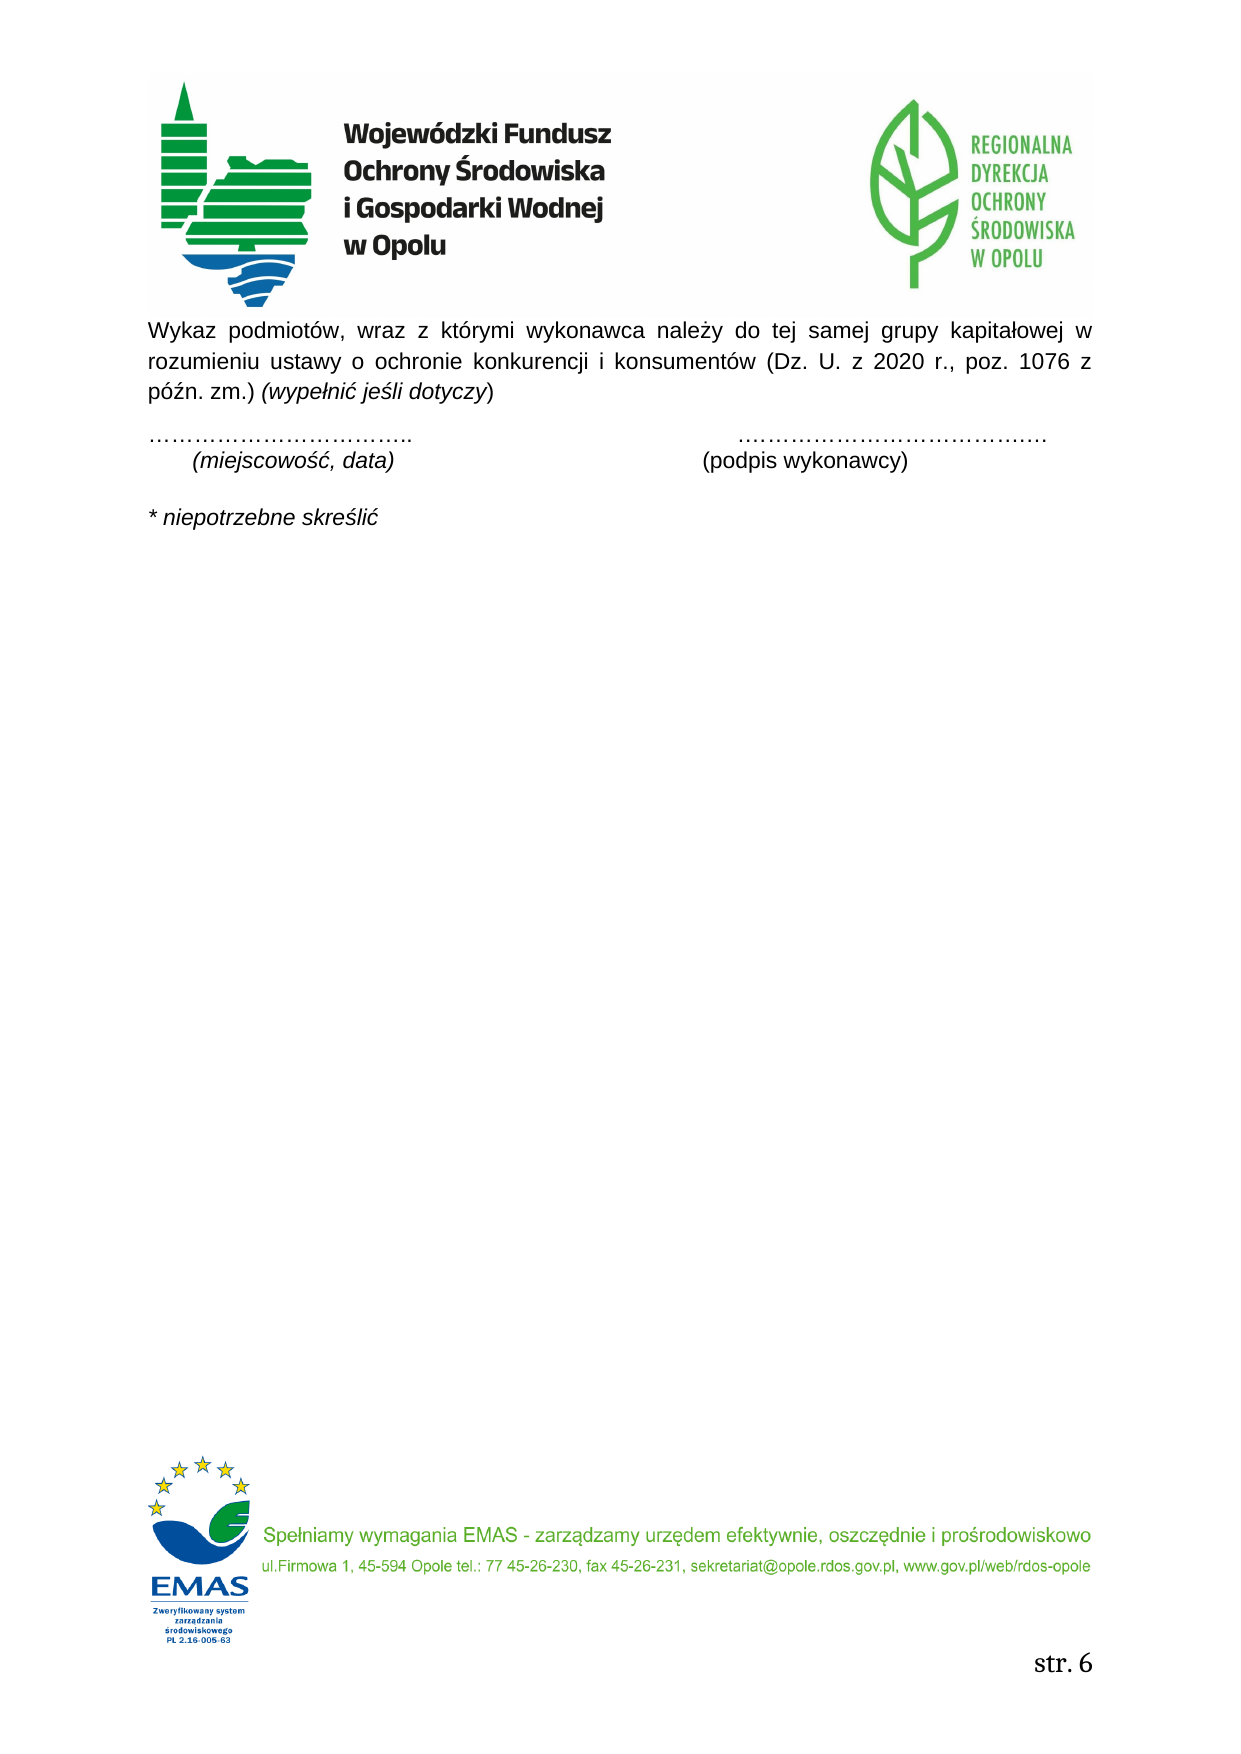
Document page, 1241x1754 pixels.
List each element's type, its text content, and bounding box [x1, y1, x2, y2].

text (miejscowość, data) (podpis wykonawcy) [148, 447, 1093, 473]
picture [147, 1451, 1093, 1647]
text …………………………….. .……………………………….… [148, 421, 1093, 447]
text * niepotrzebne skreślić [148, 503, 1093, 530]
picture [147, 73, 1093, 318]
text Wykaz podmiotów, wraz z którymi wykonawca należy do tej samej grupy kapitałowej w rozumieniu ustawy o ochronie konkurencji i konsumentów (Dz. U. z 2020 r., poz. 1076 z późn. zm.) (wypełnić jeśli dotyczy) [148, 318, 1093, 404]
